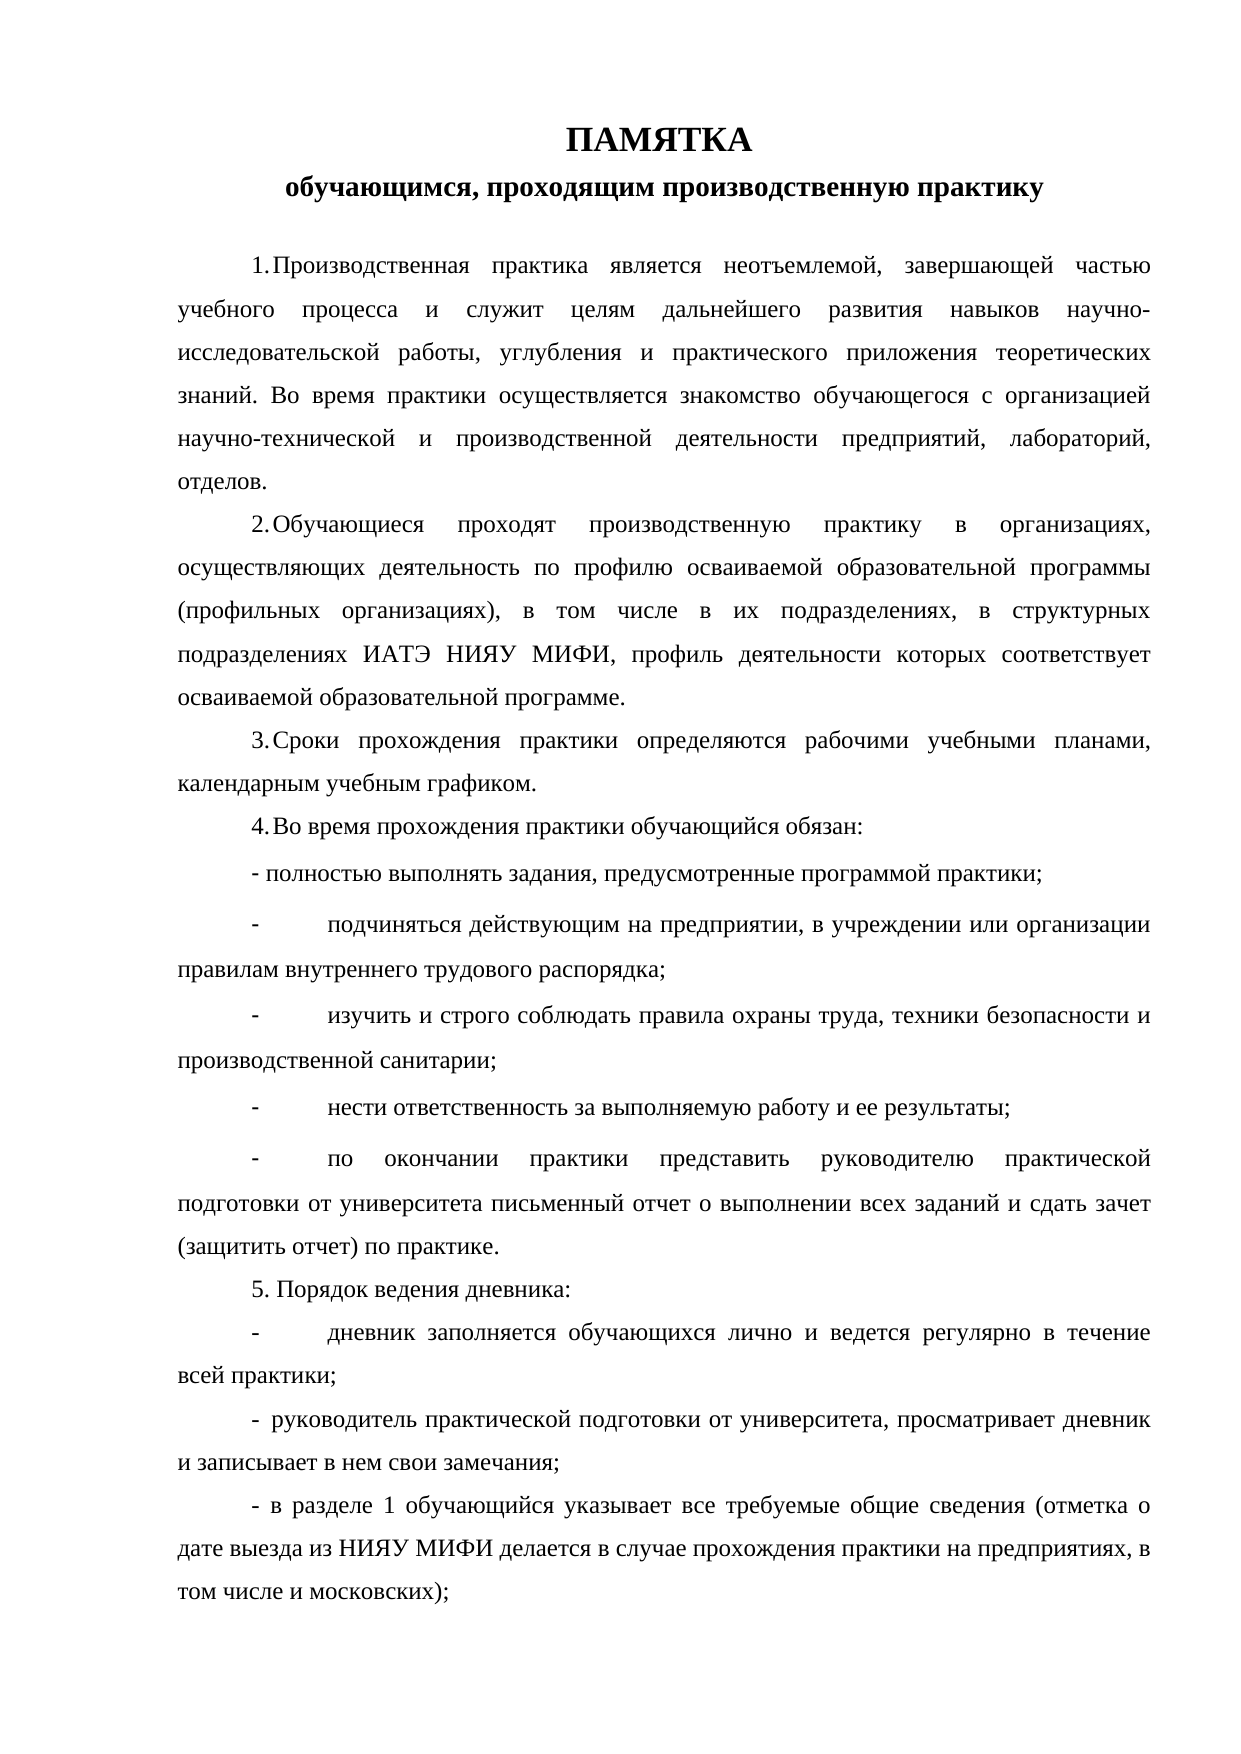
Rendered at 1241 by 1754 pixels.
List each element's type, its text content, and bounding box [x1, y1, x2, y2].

list Производственная практика является неотъемлемой, завершающей частью учебного процесса и служит целям дальнейшего развития навыков научно-исследовательской работы, углубления и практического приложения теоретических знаний. Во время практики осуществляется знакомство обучающегося с организацией научно-технической и производственной деятельности предприятий, лабораторий, отделов. [177, 251, 1152, 495]
list Во время прохождения практики обучающийся обязан: [177, 811, 1152, 840]
list подчиняться действующим на предприятии, в учреждении или организации правилам внутреннего трудового распорядка; [177, 905, 1152, 983]
text обучающимся, проходящим производственную практику [177, 169, 1152, 202]
list Обучающиеся проходят производственную практику в организациях, осуществляющих деятельность по профилю осваиваемой образовательной программы (профильных организациях), в том числе в их подразделениях, в структурных подразделениях ИАТЭ НИЯУ МИФИ, профиль деятельности которых соответствует осваиваемой образовательной программе. [177, 509, 1152, 711]
list в разделе 1 обучающийся указывает все требуемые общие сведения (отметка о дате выезда из НИЯУ МИФИ делается в случае прохождения практики на предприятиях, в том числе и московских); [177, 1490, 1152, 1605]
text ПАМЯТКА [177, 118, 1141, 159]
text - полностью выполнять задания, предусмотренные программой практики; [177, 854, 1152, 888]
list по окончании практики представить руководителю практической подготовки от университета письменный отчет о выполнении всех заданий и сдать зачет (защитить отчет) по практике. [177, 1139, 1152, 1260]
list Сроки прохождения практики определяются рабочими учебными планами, календарным учебным графиком. [177, 725, 1152, 797]
list дневник заполняется обучающихся лично и ведется регулярно в течение всей практики; [177, 1317, 1152, 1389]
list нести ответственность за выполняемую работу и ее результаты; [177, 1088, 1152, 1123]
list руководитель практической подготовки от университета, просматривает дневник и записывает в нем свои замечания; [177, 1404, 1152, 1476]
list изучить и строго соблюдать правила охраны труда, техники безопасности и производственной санитарии; [177, 997, 1152, 1074]
text 5. Порядок ведения дневника: [177, 1274, 1152, 1303]
